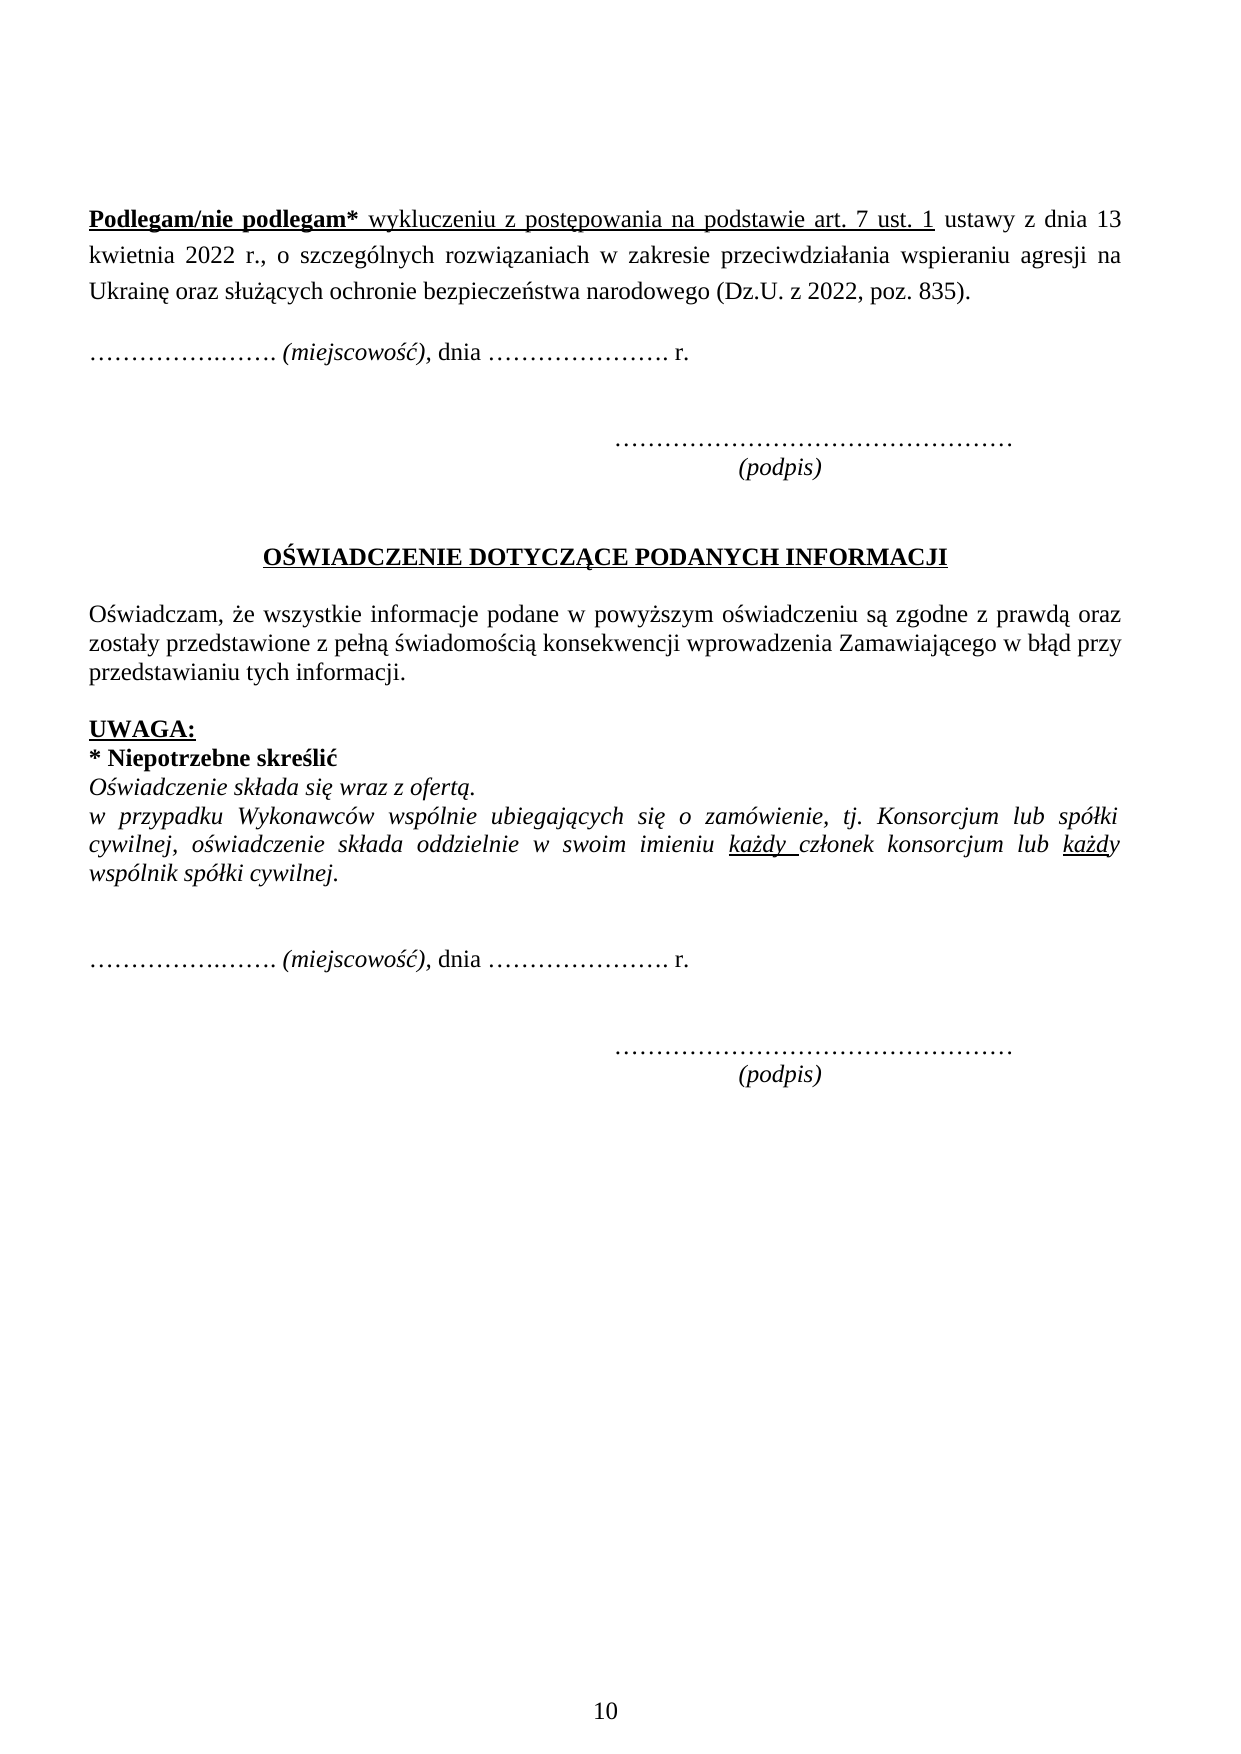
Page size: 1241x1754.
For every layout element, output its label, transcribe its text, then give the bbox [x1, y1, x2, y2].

text Oświadczenie składa się wraz z ofertą. [89, 772, 1122, 801]
text (podpis) [679, 452, 1122, 481]
text Oświadczam, że wszystkie informacje podane w powyższym oświadczeniu są zgodne z prawdą oraz zostały przedstawione z pełną świadomością konsekwencji wprowadzenia Zamawiającego w błąd przy przedstawianiu tych informacji. [89, 599, 1122, 686]
text ………………………………………… [604, 423, 1122, 452]
text ………………………………………… [604, 1031, 1122, 1059]
text …………….……. (miejscowość), dnia …………………. r. [89, 337, 1122, 366]
text OŚWIADCZENIE DOTYCZĄCE PODANYCH INFORMACJI [89, 542, 1122, 571]
text w przypadku Wykonawców wspólnie ubiegających się o zamówienie, tj. Konsorcjum lub spółki cywilnej, oświadczenie składa oddzielnie w swoim imieniu każdy członek konsorcjum lub każdy wspólnik spółki cywilnej. [89, 801, 1122, 887]
text …………….……. (miejscowość), dnia …………………. r. [89, 944, 1122, 973]
text UWAGA: [89, 714, 1122, 743]
text (podpis) [679, 1059, 1122, 1088]
text Podlegam/nie podlegam* wykluczeniu z postępowania na podstawie art. 7 ust. 1 ustawy z dnia 13 kwietnia 2022 r., o szczególnych rozwiązaniach w zakresie przeciwdziałania wspieraniu agresji na Ukrainę oraz służących ochronie bezpieczeństwa narodowego (Dz.U. z 2022, poz. 835). [89, 204, 1122, 305]
text * Niepotrzebne skreślić [89, 743, 1122, 772]
